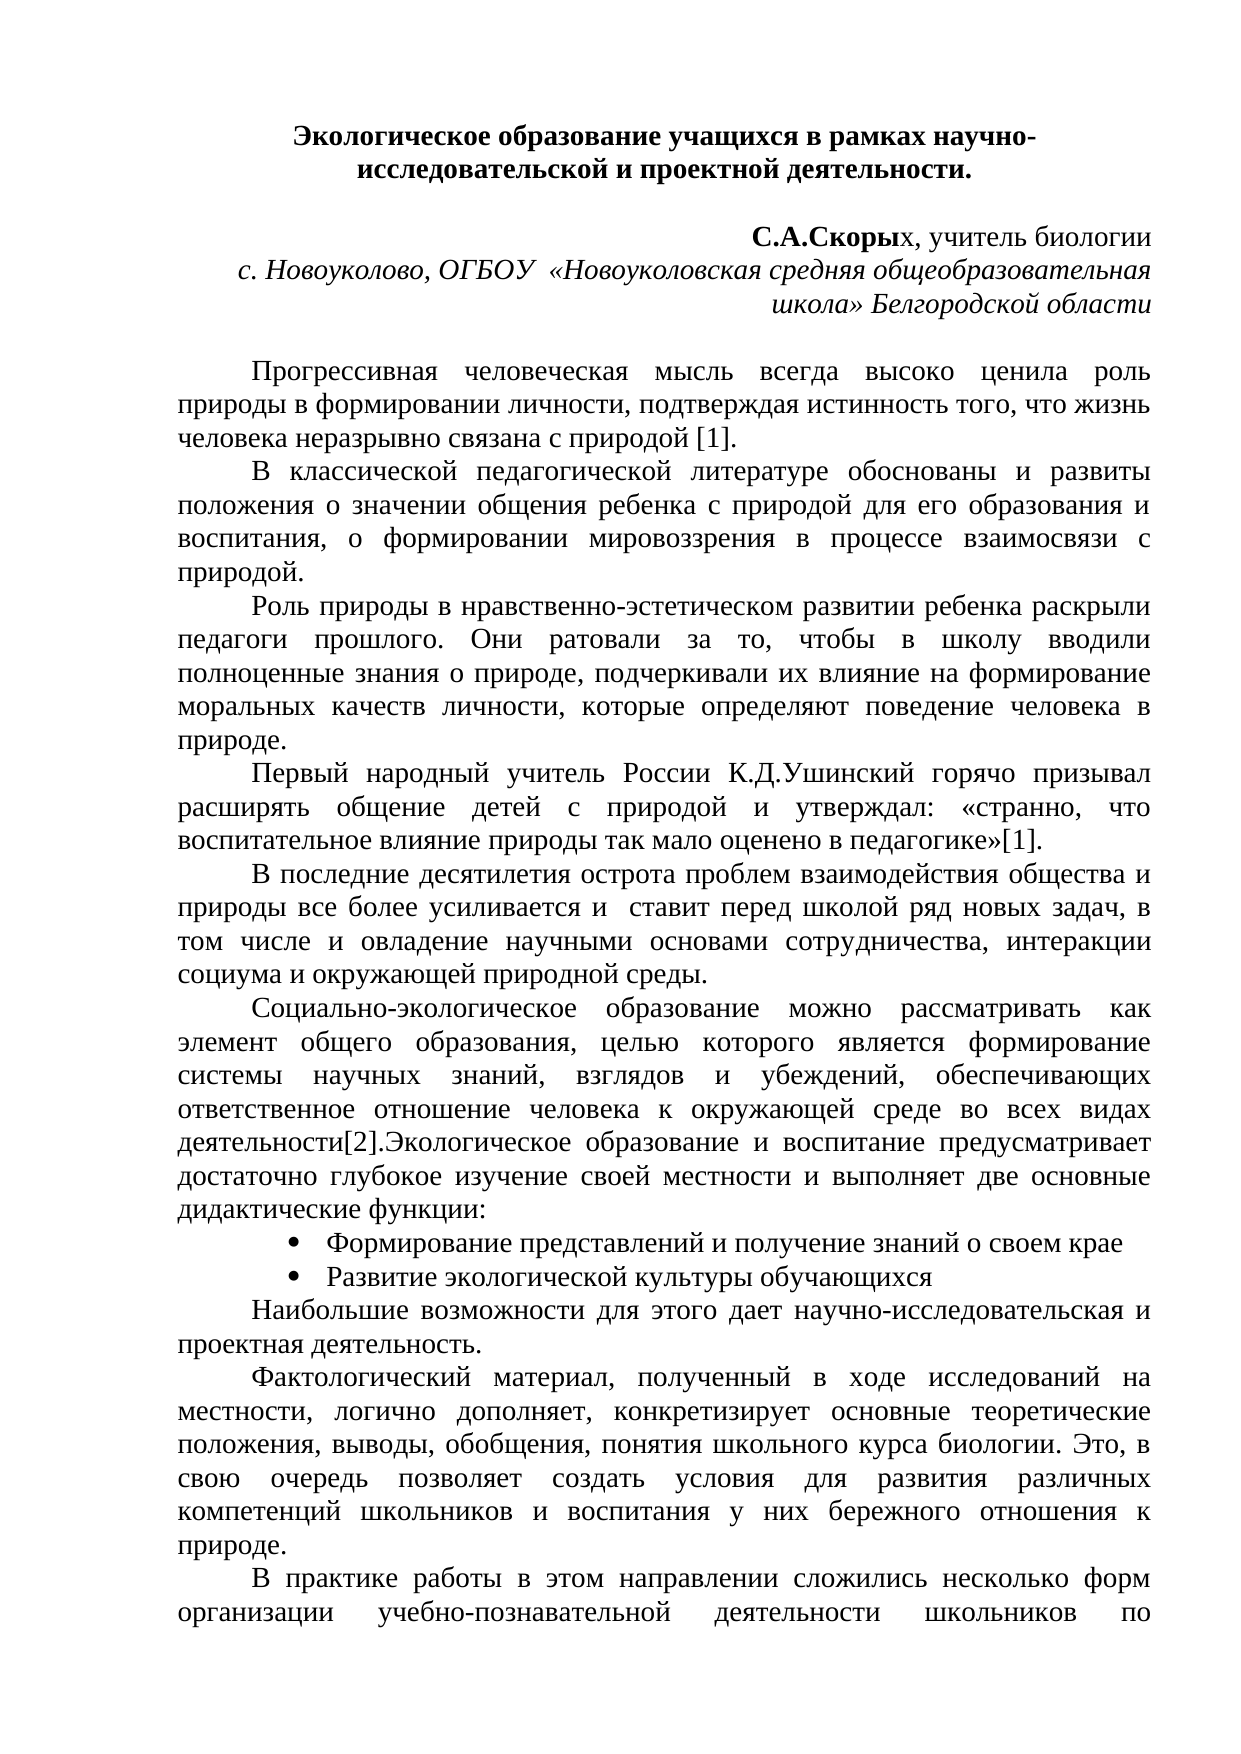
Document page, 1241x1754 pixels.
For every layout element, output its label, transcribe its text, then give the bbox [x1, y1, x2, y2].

text с. Новоуколово, ОГБОУ «Новоуколовская средняя общеобразовательная школа» Белгородской области [177, 252, 1152, 319]
list Формирование представлений и получение знаний о своем крае [288, 1225, 1152, 1259]
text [177, 1561, 1152, 1628]
text Экологическое образование учащихся в рамках научно-исследовательской и проектной деятельности. [177, 118, 1152, 185]
list Развитие экологической культуры обучающихся [288, 1259, 1152, 1292]
text Наибольшие возможности для этого дает научно-исследовательская и проектная деятельность. [177, 1292, 1152, 1359]
text Роль природы в нравственно-эстетическом развитии ребенка раскрыли педагоги прошлого. Они ратовали за то, чтобы в школу вводили полноценные знания о природе, подчеркивали их влияние на формирование моральных качеств личности, которые определяют поведение человека в природе. [177, 588, 1152, 755]
text Социально-экологическое образование можно рассматривать как элемент общего образования, целью которого является формирование системы научных знаний, взглядов и убеждений, обеспечивающих ответственное отношение человека к окружающей среде во всех видах деятельности[2].Экологическое образование и воспитание предусматривает достаточно глубокое изучение своей местности и выполняет две основные дидактические функции: [177, 990, 1152, 1225]
text Первый народный учитель России К.Д.Ушинский горячо призывал расширять общение детей с природой и утверждал: «странно, что воспитательное влияние природы так мало оценено в педагогике»[1]. [177, 755, 1152, 856]
text Прогрессивная человеческая мысль всегда высоко ценила роль природы в формировании личности, подтверждая истинность того, что жизнь человека неразрывно связана с природой [1]. [177, 353, 1152, 453]
text С.А.Скорых, учитель биологии [177, 219, 1152, 252]
text В классической педагогической литературе обоснованы и развиты положения о значении общения ребенка с природой для его образования и воспитания, о формировании мировоззрения в процессе взаимосвязи с природой. [177, 453, 1152, 588]
text Фактологический материал, полученный в ходе исследований на местности, логично дополняет, конкретизирует основные теоретические положения, выводы, обобщения, понятия школьного курса биологии. Это, в свою очередь позволяет создать условия для развития различных компетенций школьников и воспитания у них бережного отношения к природе. [177, 1359, 1152, 1561]
text В последние десятилетия острота проблем взаимодействия общества и природы все более усиливается и ставит перед школой ряд новых задач, в том числе и овладение научными основами сотрудничества, интеракции социума и окружающей природной среды. [177, 856, 1152, 990]
